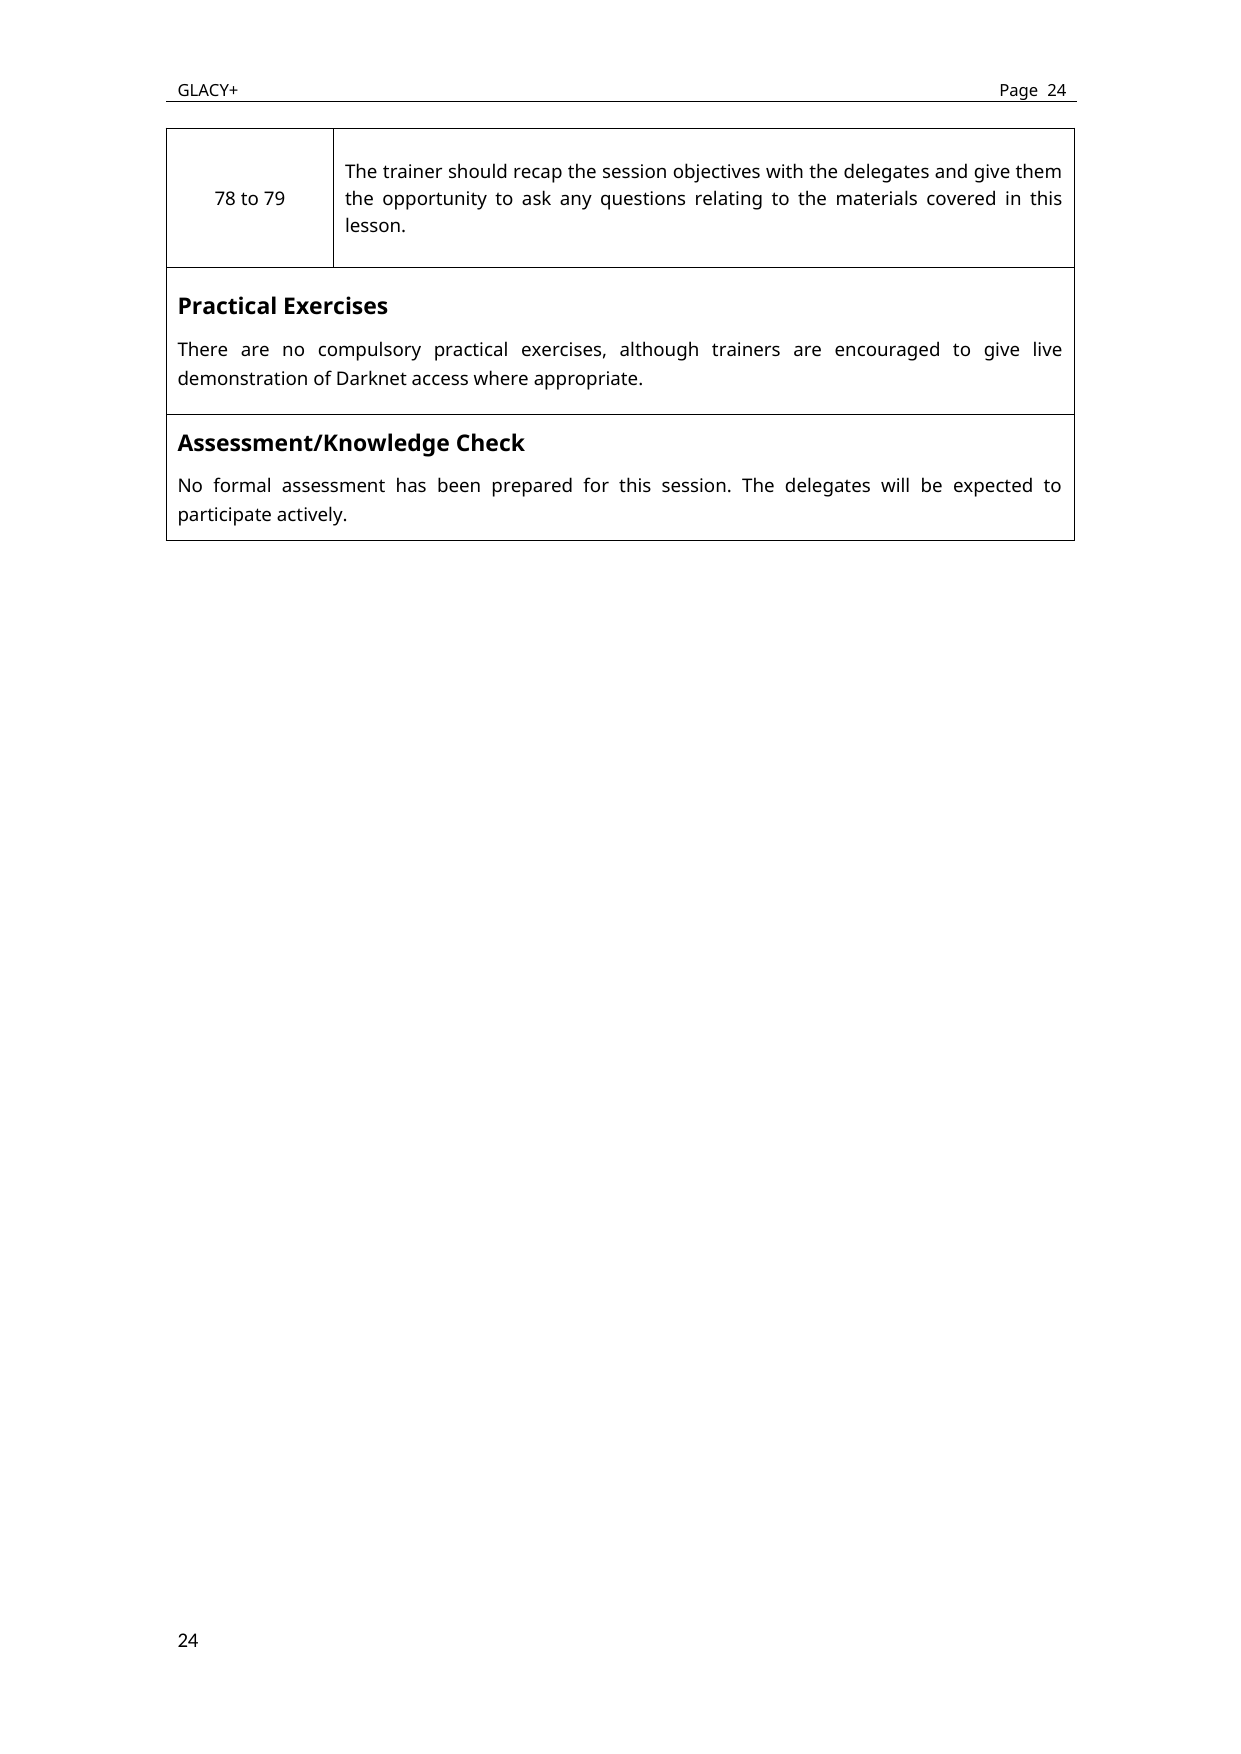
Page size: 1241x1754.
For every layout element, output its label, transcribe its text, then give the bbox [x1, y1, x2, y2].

table_cell 78 to 79 [167, 129, 333, 267]
table_cell The trainer should recap the session objectives with the delegates and give them the opportunity to ask any questions relating to the materials covered in this lesson. [334, 129, 1074, 267]
table_cell Assessment/Knowledge Check No formal assessment has been prepared for this session. The delegates will be expected to participate actively. [167, 415, 1074, 540]
table_cell Practical Exercises There are no compulsory practical exercises, although trainers are encouraged to give live demonstration of Darknet access where appropriate. [167, 268, 1074, 414]
